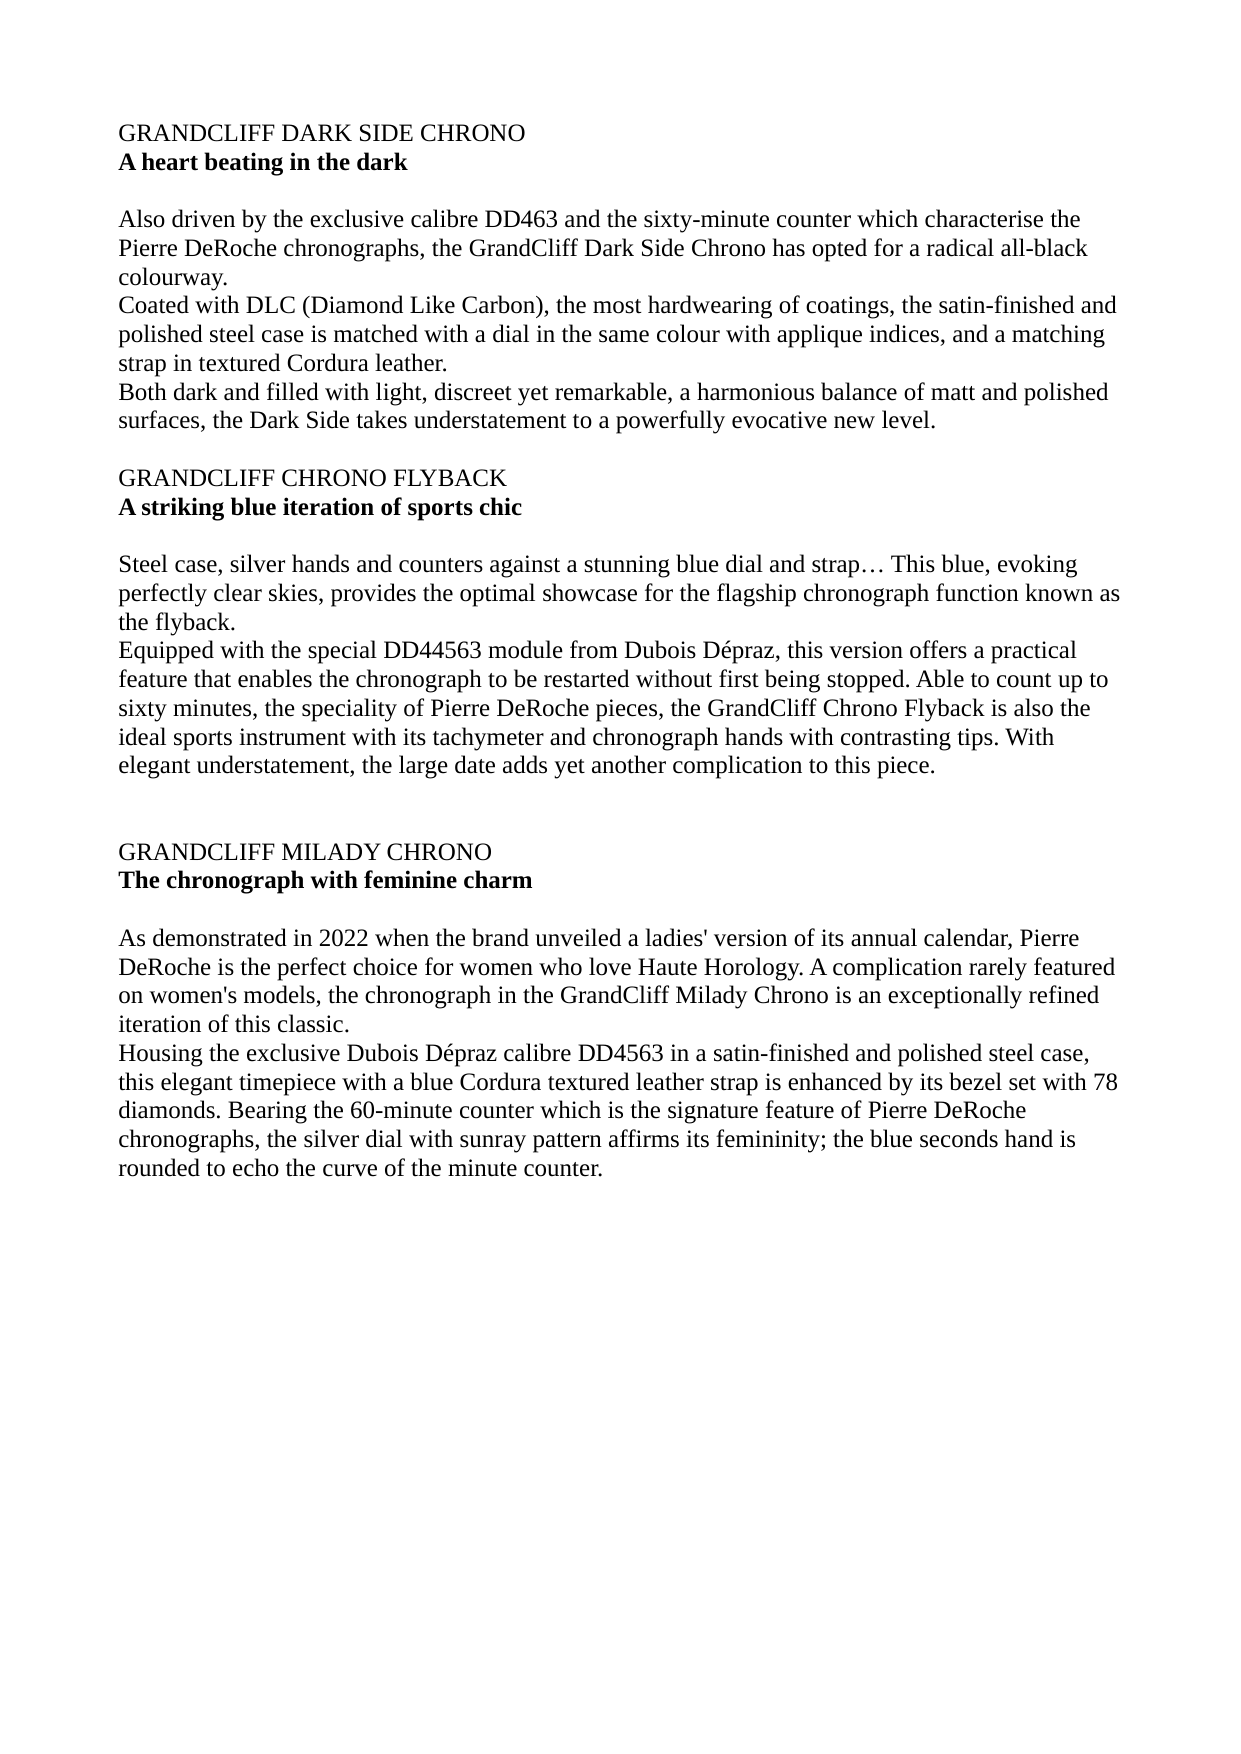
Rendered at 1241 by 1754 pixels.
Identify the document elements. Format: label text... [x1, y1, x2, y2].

text GRANDCLIFF CHRONO FLYBACK A striking blue iteration of sports chic [118, 463, 1122, 521]
text As demonstrated in 2022 when the brand unveiled a ladies' version of its annual calendar, Pierre DeRoche is the perfect choice for women who love Haute Horology. A complication rarely featured on women's models, the chronograph in the GrandCliff Milady Chrono is an exceptionally refined iteration of this classic. [118, 923, 1122, 1038]
text GRANDCLIFF MILADY CHRONO The chronograph with feminine charm [118, 837, 1122, 894]
text A heart beating in the dark [118, 147, 1122, 176]
text Both dark and filled with light, discreet yet remarkable, a harmonious balance of matt and polished surfaces, the Dark Side takes understatement to a powerfully evocative new level. [118, 377, 1122, 434]
text Also driven by the exclusive calibre DD463 and the sixty-minute counter which characterise the Pierre DeRoche chronographs, the GrandCliff Dark Side Chrono has opted for a radical all-black colourway. [118, 204, 1122, 291]
text Housing the exclusive Dubois Dépraz calibre DD4563 in a satin-finished and polished steel case, this elegant timepiece with a blue Cordura textured leather strap is enhanced by its bezel set with 78 diamonds. Bearing the 60-minute counter which is the signature feature of Pierre DeRoche chronographs, the silver dial with sunray pattern affirms its femininity; the blue seconds hand is rounded to echo the curve of the minute counter. [118, 1038, 1122, 1182]
text Steel case, silver hands and counters against a stunning blue dial and strap… This blue, evoking perfectly clear skies, provides the optimal showcase for the flagship chronograph function known as the flyback. [118, 549, 1122, 636]
text Equipped with the special DD44563 module from Dubois Dépraz, this version offers a practical feature that enables the chronograph to be restarted without first being stopped. Able to count up to sixty minutes, the speciality of Pierre DeRoche pieces, the GrandCliff Chrono Flyback is also the ideal sports instrument with its tachymeter and chronograph hands with contrasting tips. With elegant understatement, the large date adds yet another complication to this piece. [118, 636, 1122, 779]
text GRANDCLIFF DARK SIDE CHRONO [118, 118, 1122, 147]
text Coated with DLC (Diamond Like Carbon), the most hardwearing of coatings, the satin-finished and polished steel case is matched with a dial in the same colour with applique indices, and a matching strap in textured Cordura leather. [118, 291, 1122, 377]
